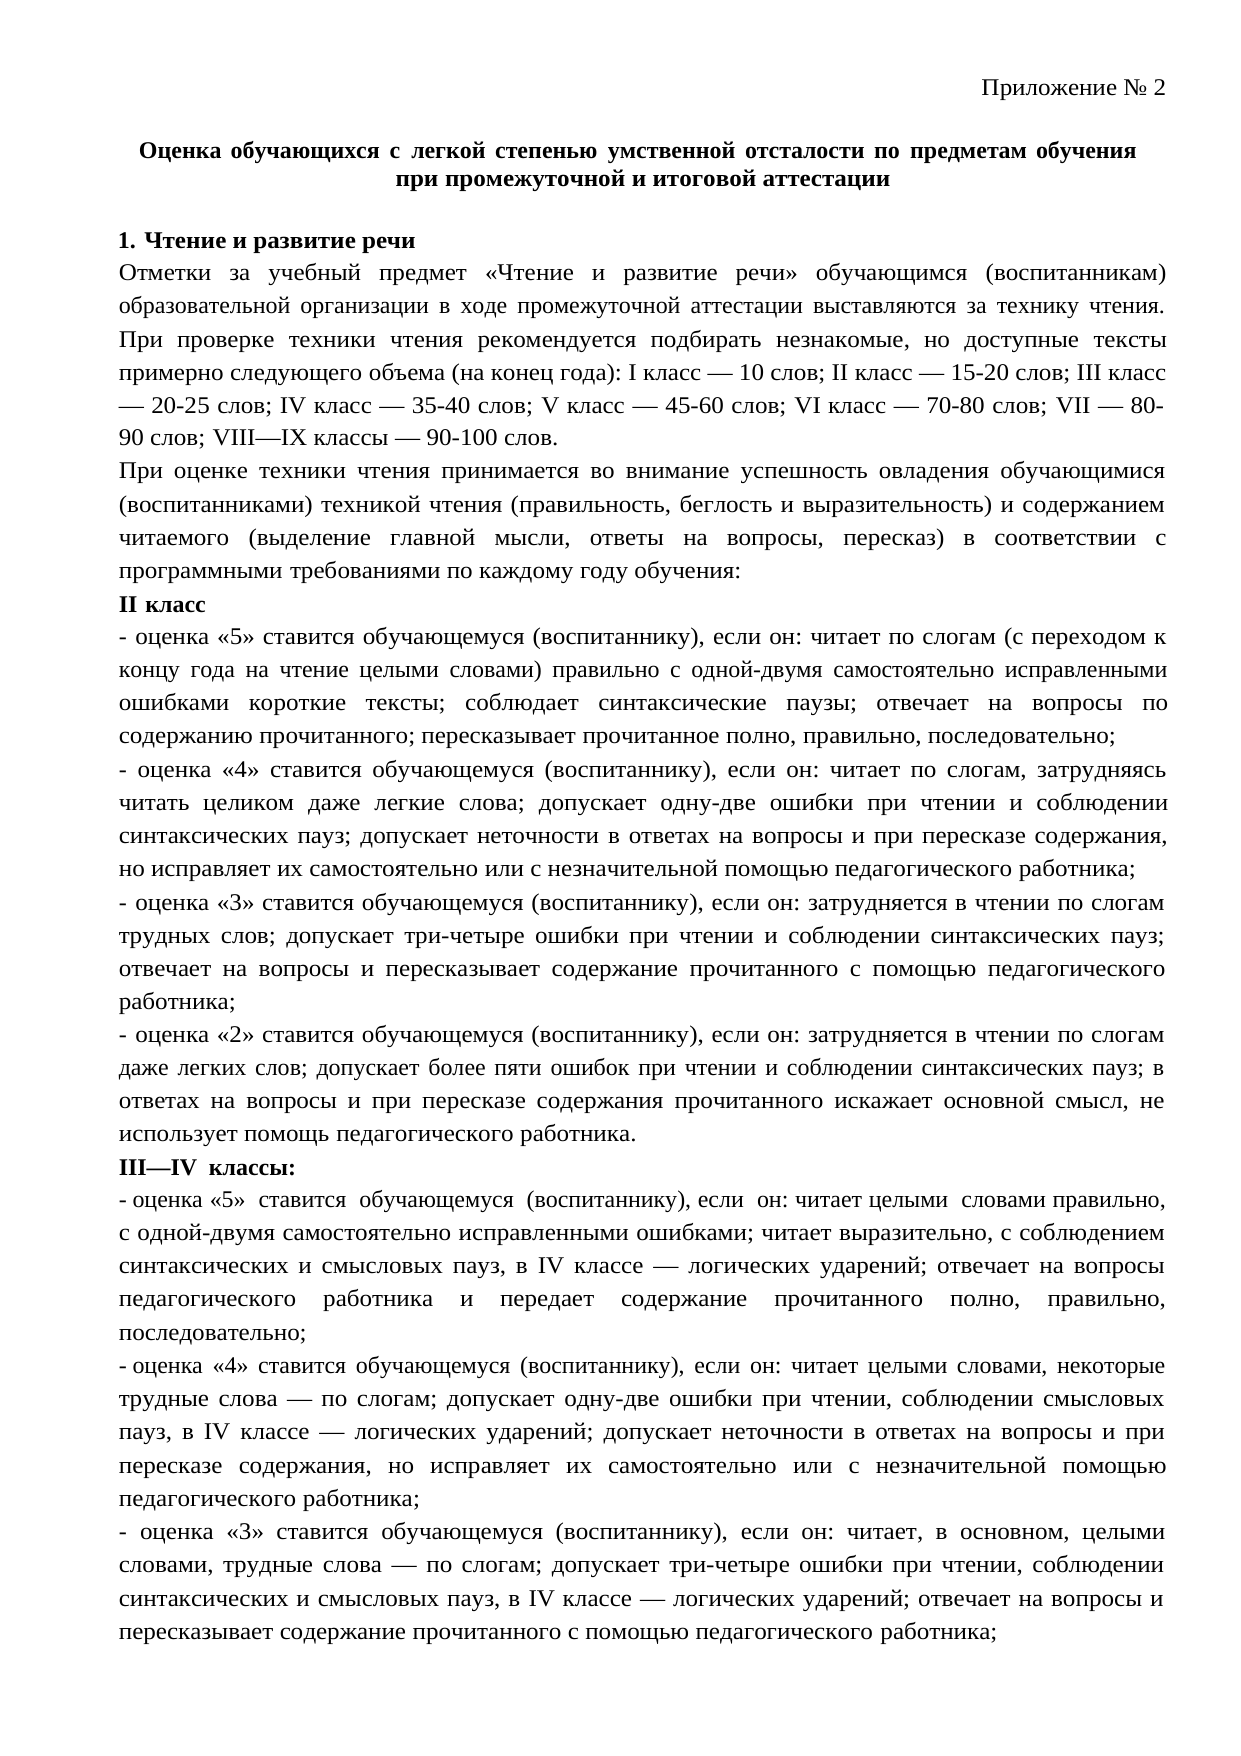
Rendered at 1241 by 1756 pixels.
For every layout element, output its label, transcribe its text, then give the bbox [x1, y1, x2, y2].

list оценка «4» ставится обучающемуся (воспитаннику), если он: читает по слогам, затрудняясь читать целиком даже легкие слова; допускает одну-две ошибки при чтении и соблюдении синтаксических пауз; допускает неточности в ответах на вопросы и при пересказе содержания, но исправляет их самостоятельно или с незначительной помощью педагогического работника; [118, 754, 1168, 882]
text При оценке техники чтения принимается во внимание успешность овладения обучающимися (воспитанниками) техникой чтения (правильность, беглость и выразительность) и содержанием читаемого (выделение главной мысли, ответы на вопросы, пересказ) в соответствии с программными требованиями по каждому году обучения: [118, 456, 1167, 584]
list оценка «3» ставится обучающемуся (воспитаннику), если он: читает, в основном, целыми словами, трудные слова — по слогам; допускает три-четыре ошибки при чтении, соблюдении синтаксических и смысловых пауз, в IV классе — логических ударений; отвечает на вопросы и пересказывает содержание прочитанного с помощью педагогического работника; [118, 1517, 1166, 1644]
list оценка «4» ставится обучающемуся (воспитаннику), если он: читает целыми словами, некоторые трудные слова — по слогам; допускает одну-две ошибки при чтении, соблюдении смысловых пауз, в IV классе — логических ударений; допускает неточности в ответах на вопросы и при пересказе содержания, но исправляет их самостоятельно или с незначительной помощью педагогического работника; [118, 1351, 1167, 1512]
list оценка «2» ставится обучающемуся (воспитаннику), если он: затрудняется в чтении по слогам даже легких слов; допускает более пяти ошибок при чтении и соблюдении синтаксических пауз; в ответах на вопросы и при пересказе содержания прочитанного искажает основной смысл, не использует помощь педагогического работника. [118, 1020, 1167, 1147]
list оценка «3» ставится обучающемуся (воспитаннику), если он: затрудняется в чтении по слогам трудных слов; допускает три-четыре ошибки при чтении и соблюдении синтаксических пауз; отвечает на вопросы и пересказывает содержание прочитанного с помощью педагогического работника; [118, 887, 1167, 1014]
subtitle Оценка обучающихся с легкой степенью умственной отсталости по предметам обучения при промежуточной и итоговой аттестации [139, 136, 1176, 192]
subtitle II класс [118, 590, 1190, 617]
subtitle III—IV классы: [118, 1153, 1190, 1180]
text Отметки за учебный предмет «Чтение и развитие речи» обучающимся (воспитанникам) образовательной организации в ходе промежуточной аттестации выставляются за технику чтения. При проверке техники чтения рекомендуется подбирать незнакомые, но доступные тексты примерно следующего объема (на конец года): I класс — 10 слов; II класс — 15-20 слов; III класс [118, 258, 1167, 385]
list оценка «5» ставится обучающемуся (воспитаннику), если он: читает целыми словами правильно, с одной-двумя самостоятельно исправленными ошибками; читает выразительно, с соблюдением синтаксических и смысловых пауз, в IV классе — логических ударений; отвечает на вопросы педагогического работника и передает содержание прочитанного полно, правильно, последовательно; [118, 1185, 1166, 1345]
list Чтение и развитие речи [118, 226, 1190, 254]
text Приложение № 2 [96, 73, 1166, 100]
text — 20-25 слов; IV класс — 35-40 слов; V класс — 45-60 слов; VI класс — 70-80 слов; VII — 80-90 слов; VIII—IX классы — 90-100 слов. [118, 391, 1164, 451]
list оценка «5» ставится обучающемуся (воспитаннику), если он: читает по слогам (с переходом к концу года на чтение целыми словами) правильно с одной-двумя самостоятельно исправленными ошибками короткие тексты; соблюдает синтаксические паузы; отвечает на вопросы по содержанию прочитанного; пересказывает прочитанное полно, правильно, последовательно; [118, 622, 1168, 749]
